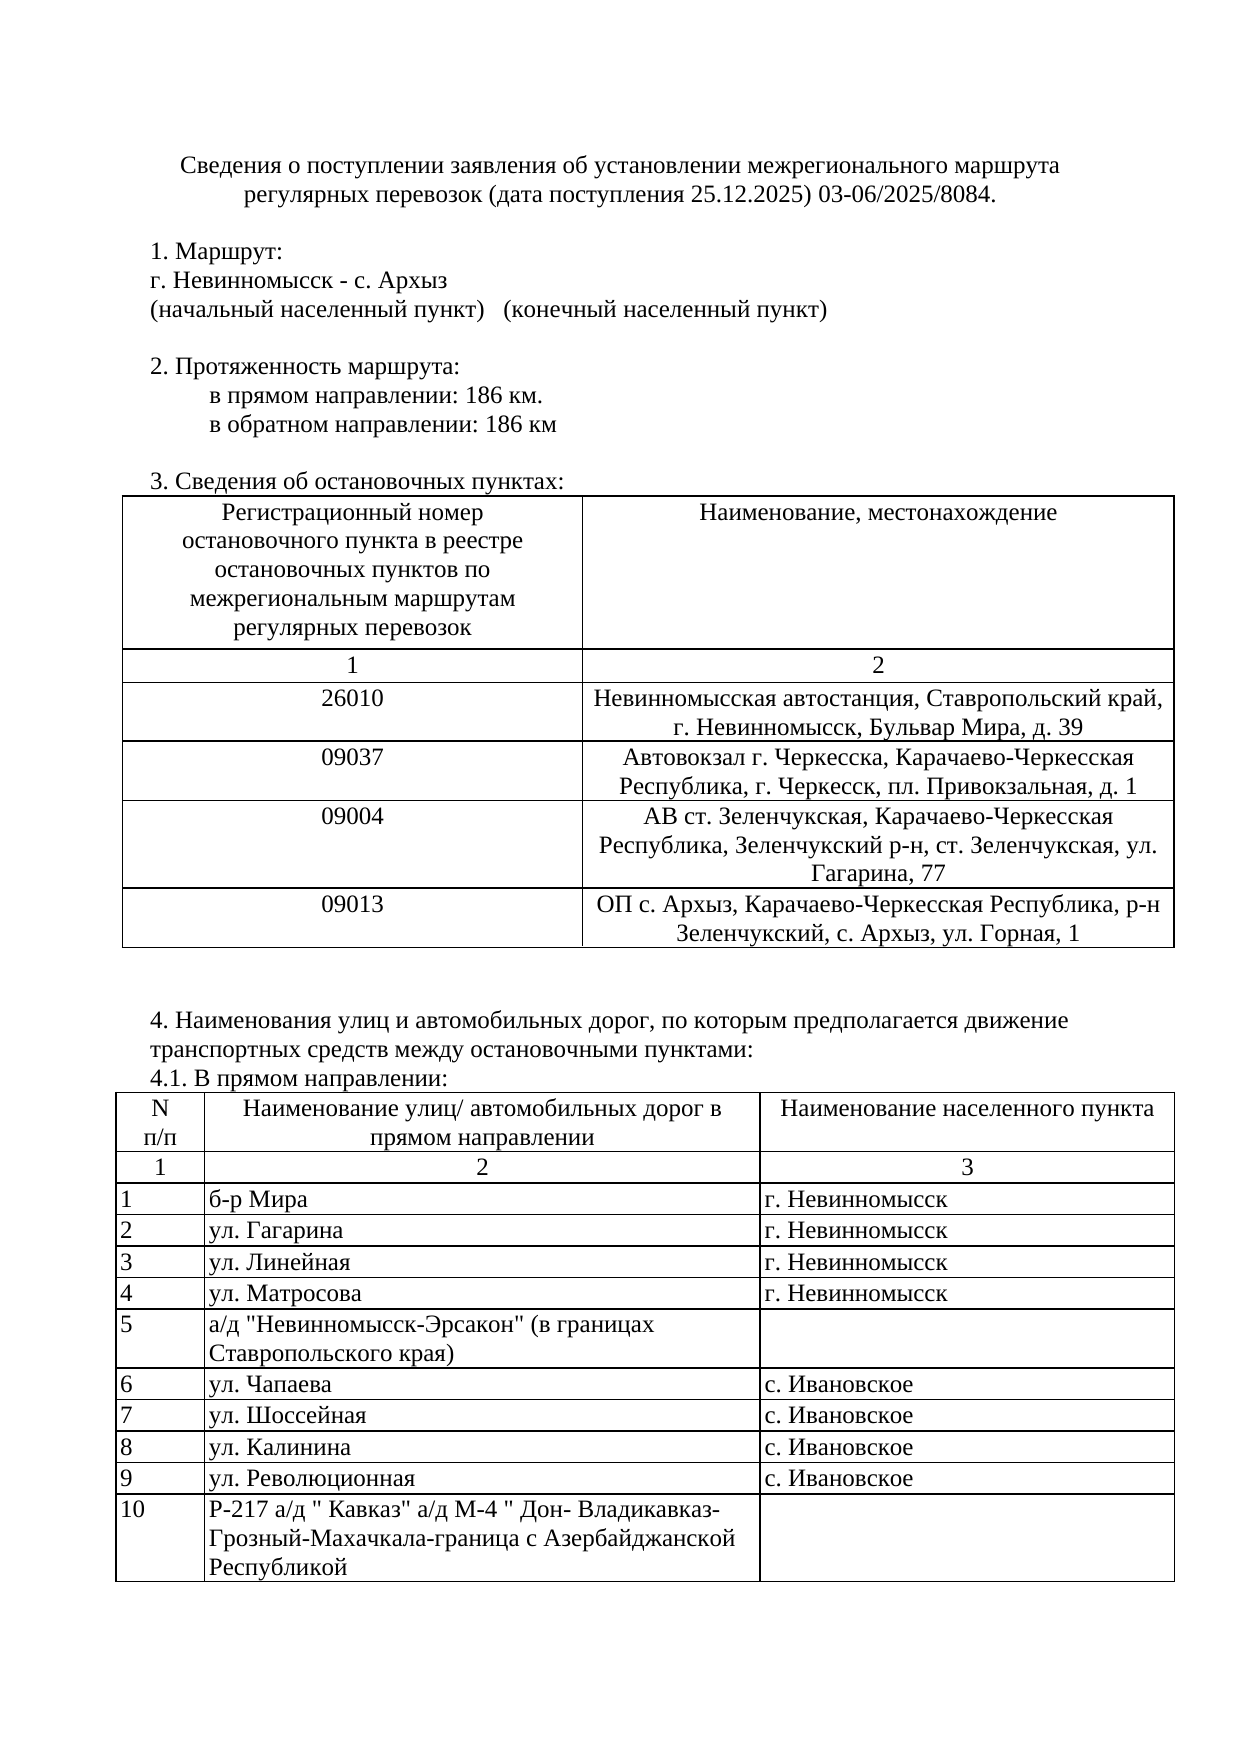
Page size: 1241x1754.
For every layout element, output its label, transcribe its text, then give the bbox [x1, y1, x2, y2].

table_cell ул. Революционная [205, 1463, 759, 1493]
table_cell 5 [117, 1310, 204, 1367]
table_cell 1 [117, 1184, 204, 1214]
table_cell ул. Чапаева [205, 1369, 759, 1398]
text г. Невинномысск - с. Архыз [150, 265, 1090, 294]
text в обратном направлении: 186 км [150, 409, 1090, 437]
text 4. Наименования улиц и автомобильных дорог, по которым предполагается движение транспортных средств между остановочными пунктами: [150, 1005, 1090, 1063]
table_header Наименование улиц/ автомобильных дорог в прямом направлении [205, 1093, 759, 1151]
table_cell ул. Калинина [205, 1432, 759, 1461]
text 3. Сведения об остановочных пунктах: [150, 466, 1090, 495]
table_cell [761, 1310, 1174, 1367]
table_cell а/д "Невинномысск-Эрсакон" (в границах Ставропольского края) [205, 1310, 759, 1367]
table_cell АВ ст. Зеленчукская, Карачаево-Черкесская Республика, Зеленчукский р-н, ст. Зеленчукская, ул. Гагарина, 77 [583, 801, 1173, 887]
table_cell 2 [583, 650, 1173, 681]
table_cell ул. Матросова [205, 1278, 759, 1308]
table_cell 09037 [123, 742, 582, 799]
table_cell 09013 [123, 889, 582, 946]
table_header Регистрационный номер остановочного пункта в реестре остановочных пунктов по межрегиональным маршрутам регулярных перевозок [123, 497, 582, 648]
table_cell 2 [117, 1215, 204, 1245]
text 1. Маршрут: [150, 236, 1090, 265]
text (начальный населенный пункт) (конечный населенный пункт) [150, 294, 1090, 322]
table_cell ул. Шоссейная [205, 1400, 759, 1430]
table_cell Автовокзал г. Черкесска, Карачаево-Черкесская Республика, г. Черкесск, пл. Привокзальная, д. 1 [583, 742, 1173, 799]
text Сведения о поступлении заявления об установлении межрегионального маршрута регулярных перевозок (дата поступления 25.12.2025) 03-06/2025/8084. [150, 150, 1090, 207]
table_cell ул. Линейная [205, 1247, 759, 1277]
table_cell ОП с. Архыз, Карачаево-Черкесская Республика, р-н Зеленчукский, с. Архыз, ул. Горная, 1 [583, 889, 1173, 946]
table_cell 4 [117, 1278, 204, 1308]
table_cell 3 [761, 1152, 1174, 1182]
table_header N п/п [117, 1093, 204, 1151]
table_cell ул. Гагарина [205, 1215, 759, 1245]
table_cell 6 [117, 1369, 204, 1398]
table_cell Невинномысская автостанция, Ставропольский край, г. Невинномысск, Бульвар Мира, д. 39 [583, 683, 1173, 740]
text 4.1. В прямом направлении: [150, 1063, 1090, 1092]
text 2. Протяженность маршрута: [150, 351, 1090, 380]
table_cell с. Ивановское [761, 1432, 1174, 1461]
table_cell 09004 [123, 801, 582, 887]
table_header Наименование населенного пункта [761, 1093, 1174, 1151]
table_cell б-р Мира [205, 1184, 759, 1214]
table_cell с. Ивановское [761, 1400, 1174, 1430]
table_header Наименование, местонахождение [583, 497, 1173, 648]
table_cell 8 [117, 1432, 204, 1461]
table_cell 1 [117, 1152, 204, 1182]
table_cell Р-217 а/д " Кавказ" а/д М-4 " Дон- Владикавказ-Грозный-Махачкала-граница с Азербайджанской Республикой [205, 1495, 759, 1581]
table_cell 9 [117, 1463, 204, 1493]
table_cell 7 [117, 1400, 204, 1430]
table_cell 1 [123, 650, 582, 681]
table_cell с. Ивановское [761, 1463, 1174, 1493]
table_cell 2 [205, 1152, 759, 1182]
table_cell [761, 1495, 1174, 1581]
table_cell с. Ивановское [761, 1369, 1174, 1398]
table_cell г. Невинномысск [761, 1278, 1174, 1308]
table_cell 3 [117, 1247, 204, 1277]
table_cell г. Невинномысск [761, 1215, 1174, 1245]
table_cell г. Невинномысск [761, 1247, 1174, 1277]
table_cell 10 [117, 1495, 204, 1581]
text в прямом направлении: 186 км. [150, 380, 1090, 409]
table_cell 26010 [123, 683, 582, 740]
table_cell г. Невинномысск [761, 1184, 1174, 1214]
